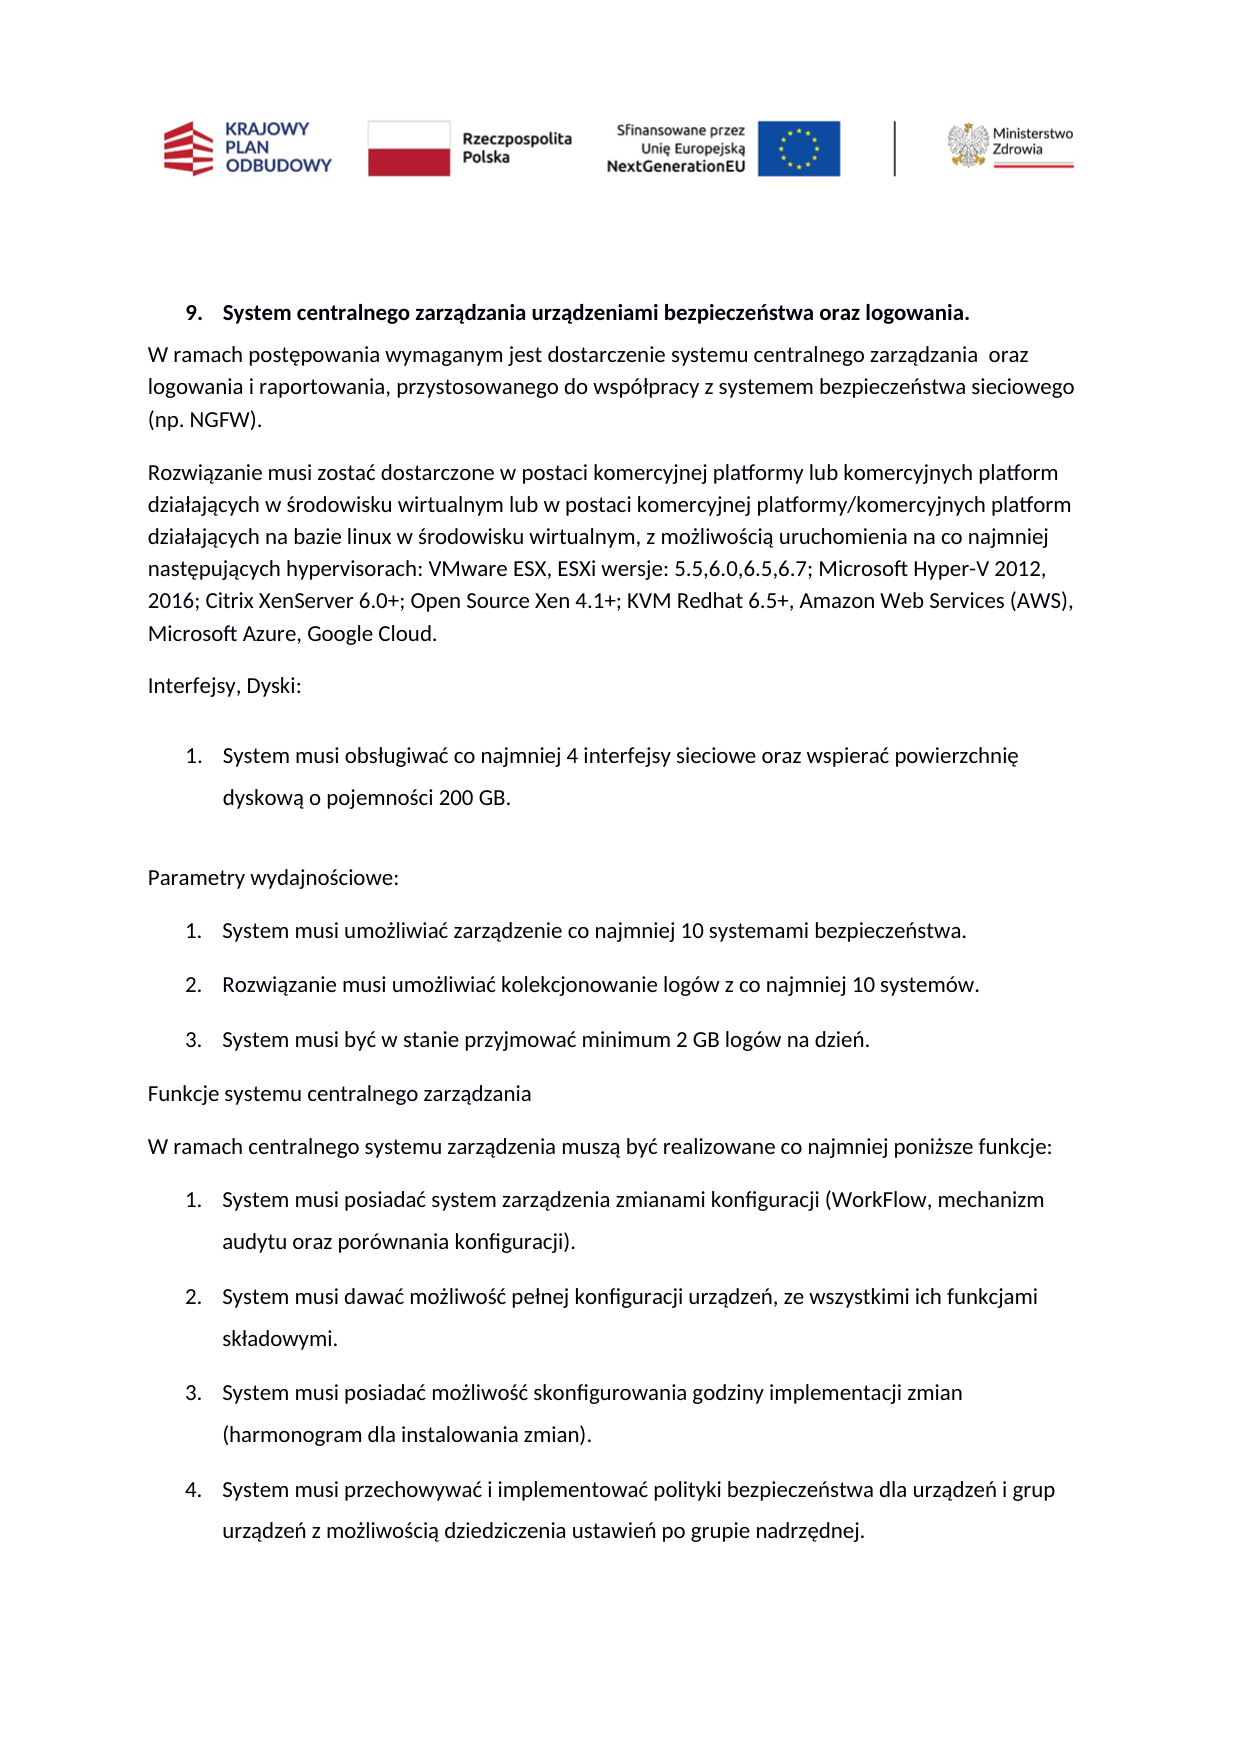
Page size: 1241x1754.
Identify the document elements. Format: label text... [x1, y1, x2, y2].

list System musi być w stanie przyjmować minimum 2 GB logów na dzień. [185, 1025, 1093, 1053]
text Funkcje systemu centralnego zarządzania [148, 1079, 1093, 1107]
text W ramach centralnego systemu zarządzenia muszą być realizowane co najmniej poniższe funkcje: [148, 1132, 1093, 1160]
list System musi przechowywać i implementować polityki bezpieczeństwa dla urządzeń i grup urządzeń z możliwością dziedziczenia ustawień po grupie nadrzędnej. [185, 1475, 1093, 1545]
list System musi posiadać system zarządzenia zmianami konfiguracji (WorkFlow, mechanizm audytu oraz porównania konfiguracji). [185, 1185, 1093, 1255]
text Interfejsy, Dyski: [148, 672, 1093, 700]
picture [147, 98, 1093, 193]
list System centralnego zarządzania urządzeniami bezpieczeństwa oraz logowania. [185, 298, 1093, 326]
list System musi umożliwiać zarządzenie co najmniej 10 systemami bezpieczeństwa. [185, 916, 1093, 944]
list System musi dawać możliwość pełnej konfiguracji urządzeń, ze wszystkimi ich funkcjami składowymi. [185, 1282, 1093, 1352]
text W ramach postępowania wymaganym jest dostarczenie systemu centralnego zarządzania oraz logowania i raportowania, przystosowanego do współpracy z systemem bezpieczeństwa sieciowego (np. NGFW). [148, 340, 1093, 433]
list System musi obsługiwać co najmniej 4 interfejsy sieciowe oraz wspierać powierzchnię dyskową o pojemności 200 GB. [185, 741, 1093, 811]
text Rozwiązanie musi zostać dostarczone w postaci komercyjnej platformy lub komercyjnych platform działających w środowisku wirtualnym lub w postaci komercyjnej platformy/komercyjnych platform działających na bazie linux w środowisku wirtualnym, z możliwością uruchomienia na co najmniej następujących hypervisorach: VMware ESX, ESXi wersje: 5.5,6.0,6.5,6.7; Microsoft Hyper-V 2012, 2016; Citrix XenServer 6.0+; Open Source Xen 4.1+; KVM Redhat 6.5+, Amazon Web Services (AWS), Microsoft Azure, Google Cloud. [148, 458, 1093, 647]
text Parametry wydajnościowe: [148, 863, 1093, 891]
list Rozwiązanie musi umożliwiać kolekcjonowanie logów z co najmniej 10 systemów. [185, 970, 1093, 998]
list System musi posiadać możliwość skonfigurowania godziny implementacji zmian (harmonogram dla instalowania zmian). [185, 1378, 1093, 1448]
